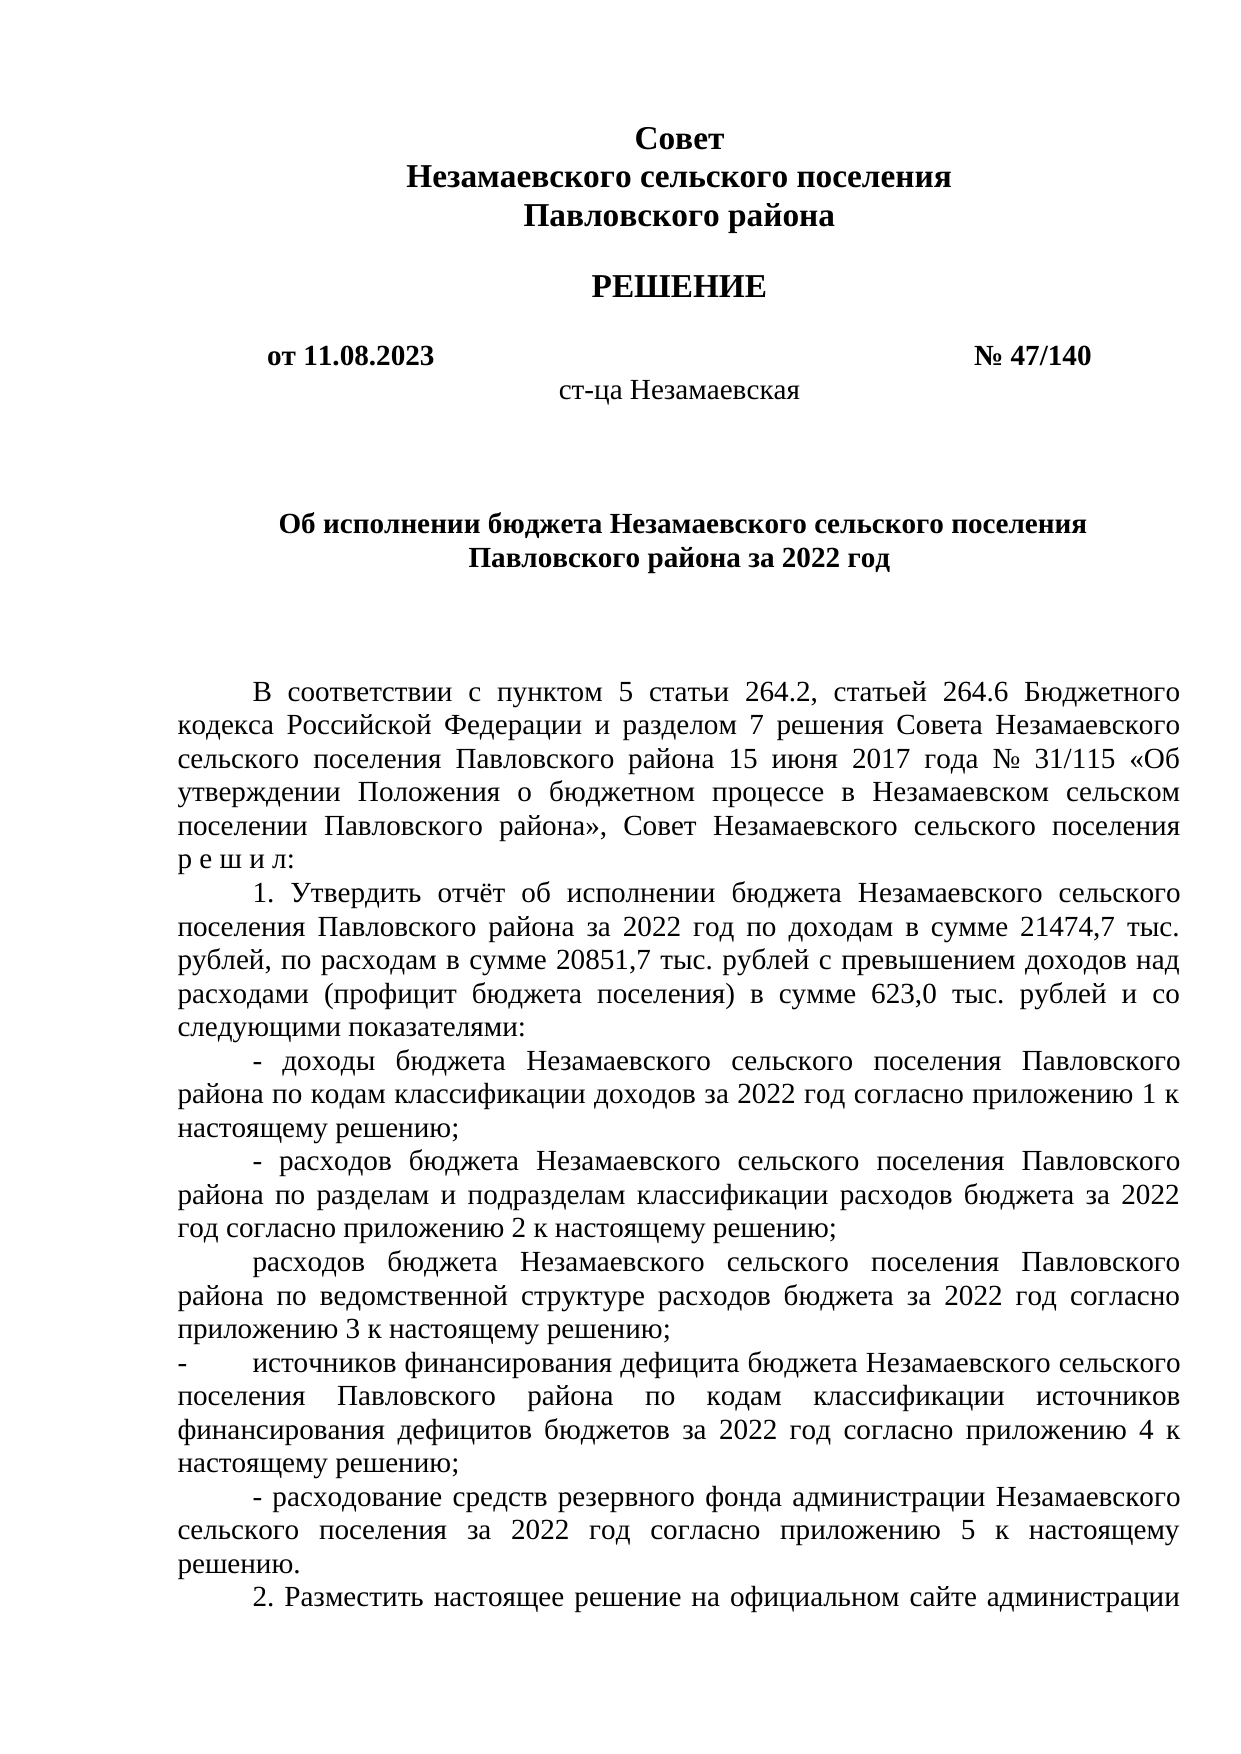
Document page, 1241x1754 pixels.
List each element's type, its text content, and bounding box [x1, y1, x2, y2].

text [177, 1579, 1181, 1613]
text - расходов бюджета Незамаевского сельского поселения Павловского района по разделам и подразделам классификации расходов бюджета за 2022 год согласно приложению 2 к настоящему решению; [177, 1143, 1181, 1244]
text В соответствии с пунктом 5 статьи 264.2, статьей 264.6 Бюджетного кодекса Российской Федерации и разделом 7 решения Совета Незамаевского сельского поселения Павловского района 15 июня 2017 года № 31/115 «Об утверждении Положения о бюджетном процессе в Незамаевском сельском поселении Павловского района», Совет Незамаевского сельского поселения р е ш и л: [177, 674, 1181, 875]
text - источников финансирования дефицита бюджета Незамаевского сельского поселения Павловского района по кодам классификации источников финансирования дефицитов бюджетов за 2022 год согласно приложению 4 к настоящему решению; [177, 1345, 1181, 1479]
text Незамаевского сельского поселения [177, 156, 1181, 195]
text - доходы бюджета Незамаевского сельского поселения Павловского района по кодам классификации доходов за 2022 год согласно приложению 1 к настоящему решению; [177, 1043, 1181, 1143]
text ст-ца Незамаевская [177, 372, 1181, 406]
text Павловского района за 2022 год [177, 540, 1181, 573]
text 1. Утвердить отчёт об исполнении бюджета Незамаевского сельского поселения Павловского района за 2022 год по доходам в сумме 21474,7 тыс. рублей, по расходам в сумме 20851,7 тыс. рублей с превышением доходов над расходами (профицит бюджета поселения) в сумме 623,0 тыс. рублей и со следующими показателями: [177, 875, 1181, 1043]
text Павловского района [177, 195, 1181, 233]
text Об исполнении бюджета Незамаевского сельского поселения [177, 506, 1181, 540]
text РЕШЕНИЕ [177, 267, 1181, 305]
text - расходование средств резервного фонда администрации Незамаевского сельского поселения за 2022 год согласно приложению 5 к настоящему решению. [177, 1479, 1181, 1579]
text расходов бюджета Незамаевского сельского поселения Павловского района по ведомственной структуре расходов бюджета за 2022 год согласно приложению 3 к настоящему решению; [177, 1244, 1181, 1345]
text Совет [177, 118, 1181, 156]
text от 11.08.2023 № 47/140 [177, 338, 1181, 372]
